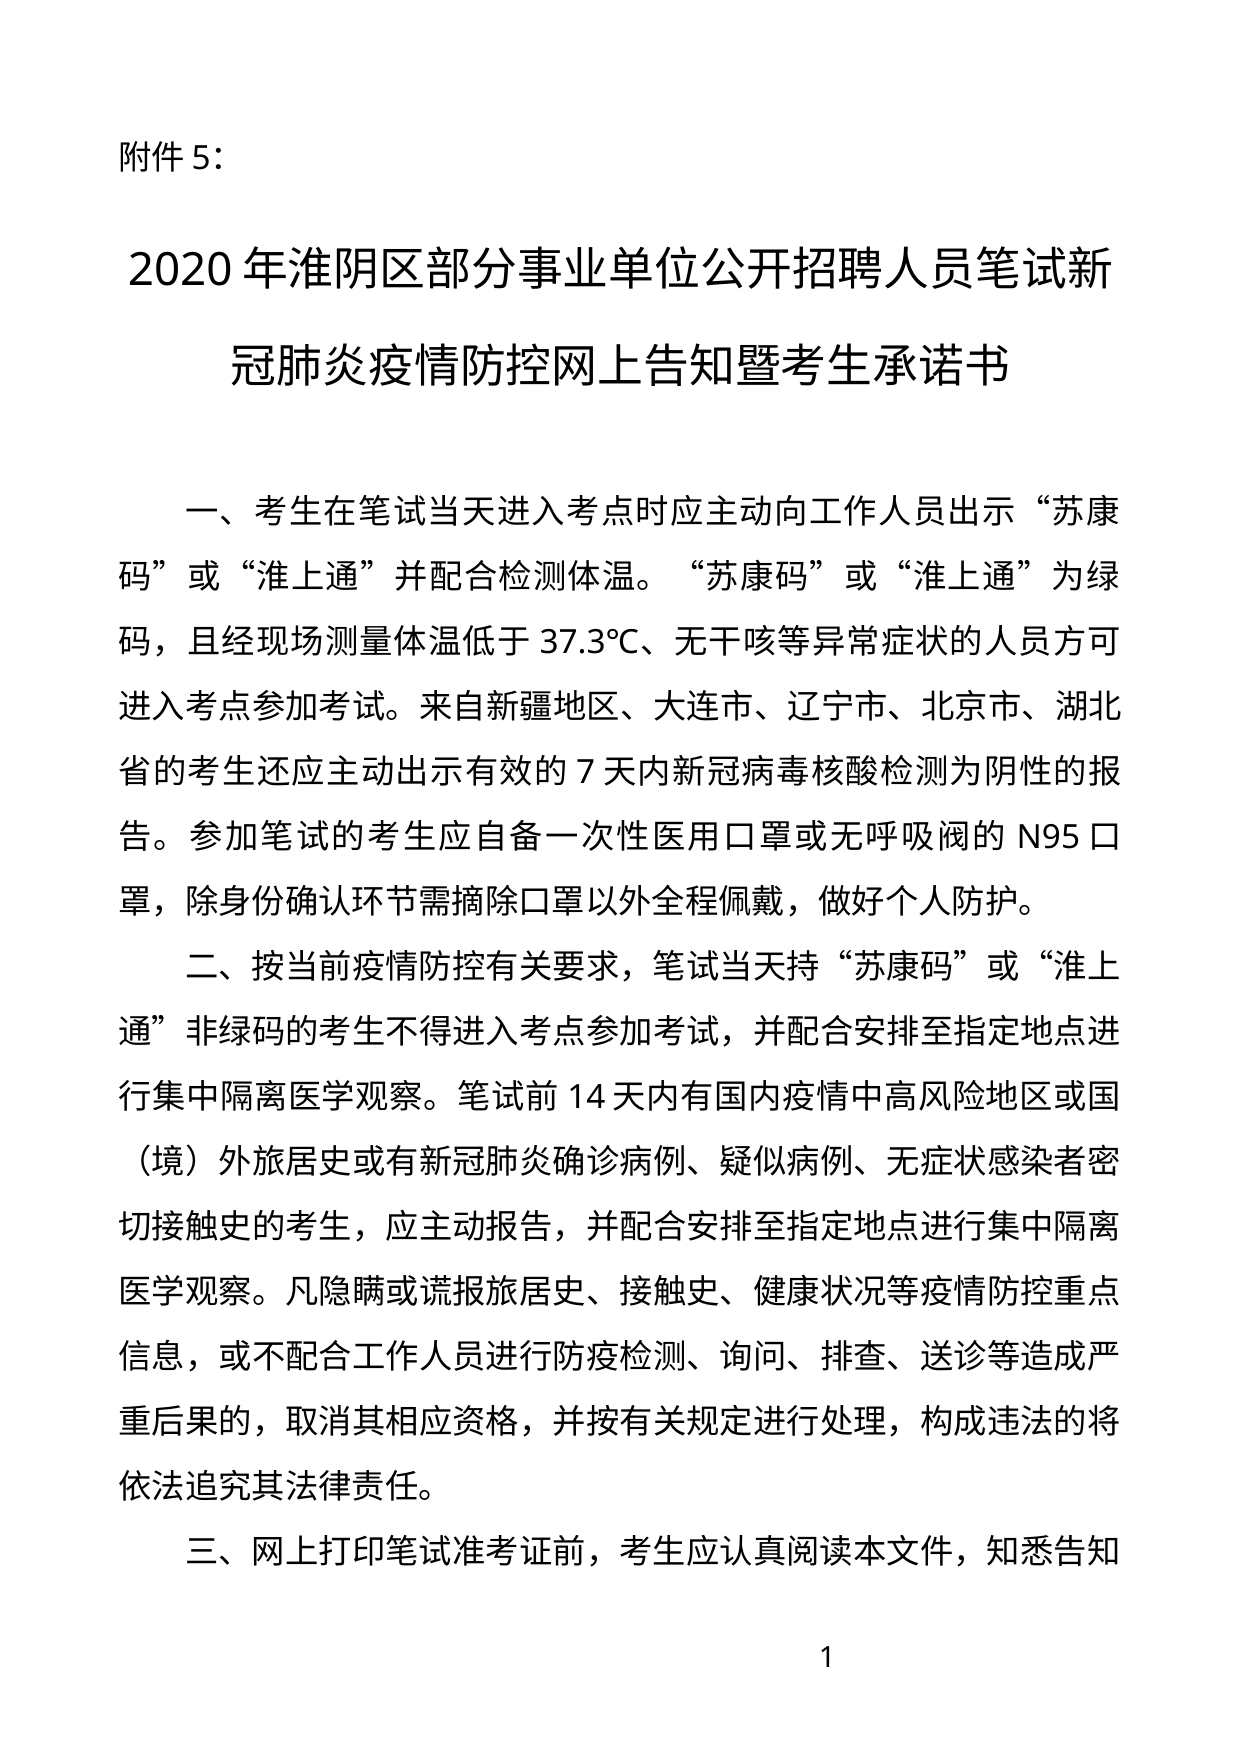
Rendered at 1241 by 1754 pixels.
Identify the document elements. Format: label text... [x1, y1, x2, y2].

text 2020年淮阴区部分事业单位公开招聘人员笔试新冠肺炎疫情防控网上告知暨考生承诺书 [118, 217, 1122, 412]
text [118, 1517, 1122, 1582]
text 二、按当前疫情防控有关要求，笔试当天持“苏康码”或“淮上通”非绿码的考生不得进入考点参加考试，并配合安排至指定地点进行集中隔离医学观察。笔试前14天内有国内疫情中高风险地区或国（境）外旅居史或有新冠肺炎确诊病例、疑似病例、无症状感染者密切接触史的考生，应主动报告，并配合安排至指定地点进行集中隔离医学观察。凡隐瞒或谎报旅居史、接触史、健康状况等疫情防控重点信息，或不配合工作人员进行防疫检测、询问、排查、送诊等造成严重后果的，取消其相应资格，并按有关规定进行处理，构成违法的将依法追究其法律责任。 [118, 932, 1122, 1517]
text 一、考生在笔试当天进入考点时应主动向工作人员出示“苏康码”或“淮上通”并配合检测体温。“苏康码”或“淮上通”为绿码，且经现场测量体温低于37.3℃、无干咳等异常症状的人员方可进入考点参加考试。来自新疆地区、大连市、辽宁市、北京市、湖北省的考生还应主动出示有效的7天内新冠病毒核酸检测为阴性的报告。参加笔试的考生应自备一次性医用口罩或无呼吸阀的N95口罩，除身份确认环节需摘除口罩以外全程佩戴，做好个人防护。 [118, 477, 1122, 932]
text 附件5： [118, 122, 1122, 187]
